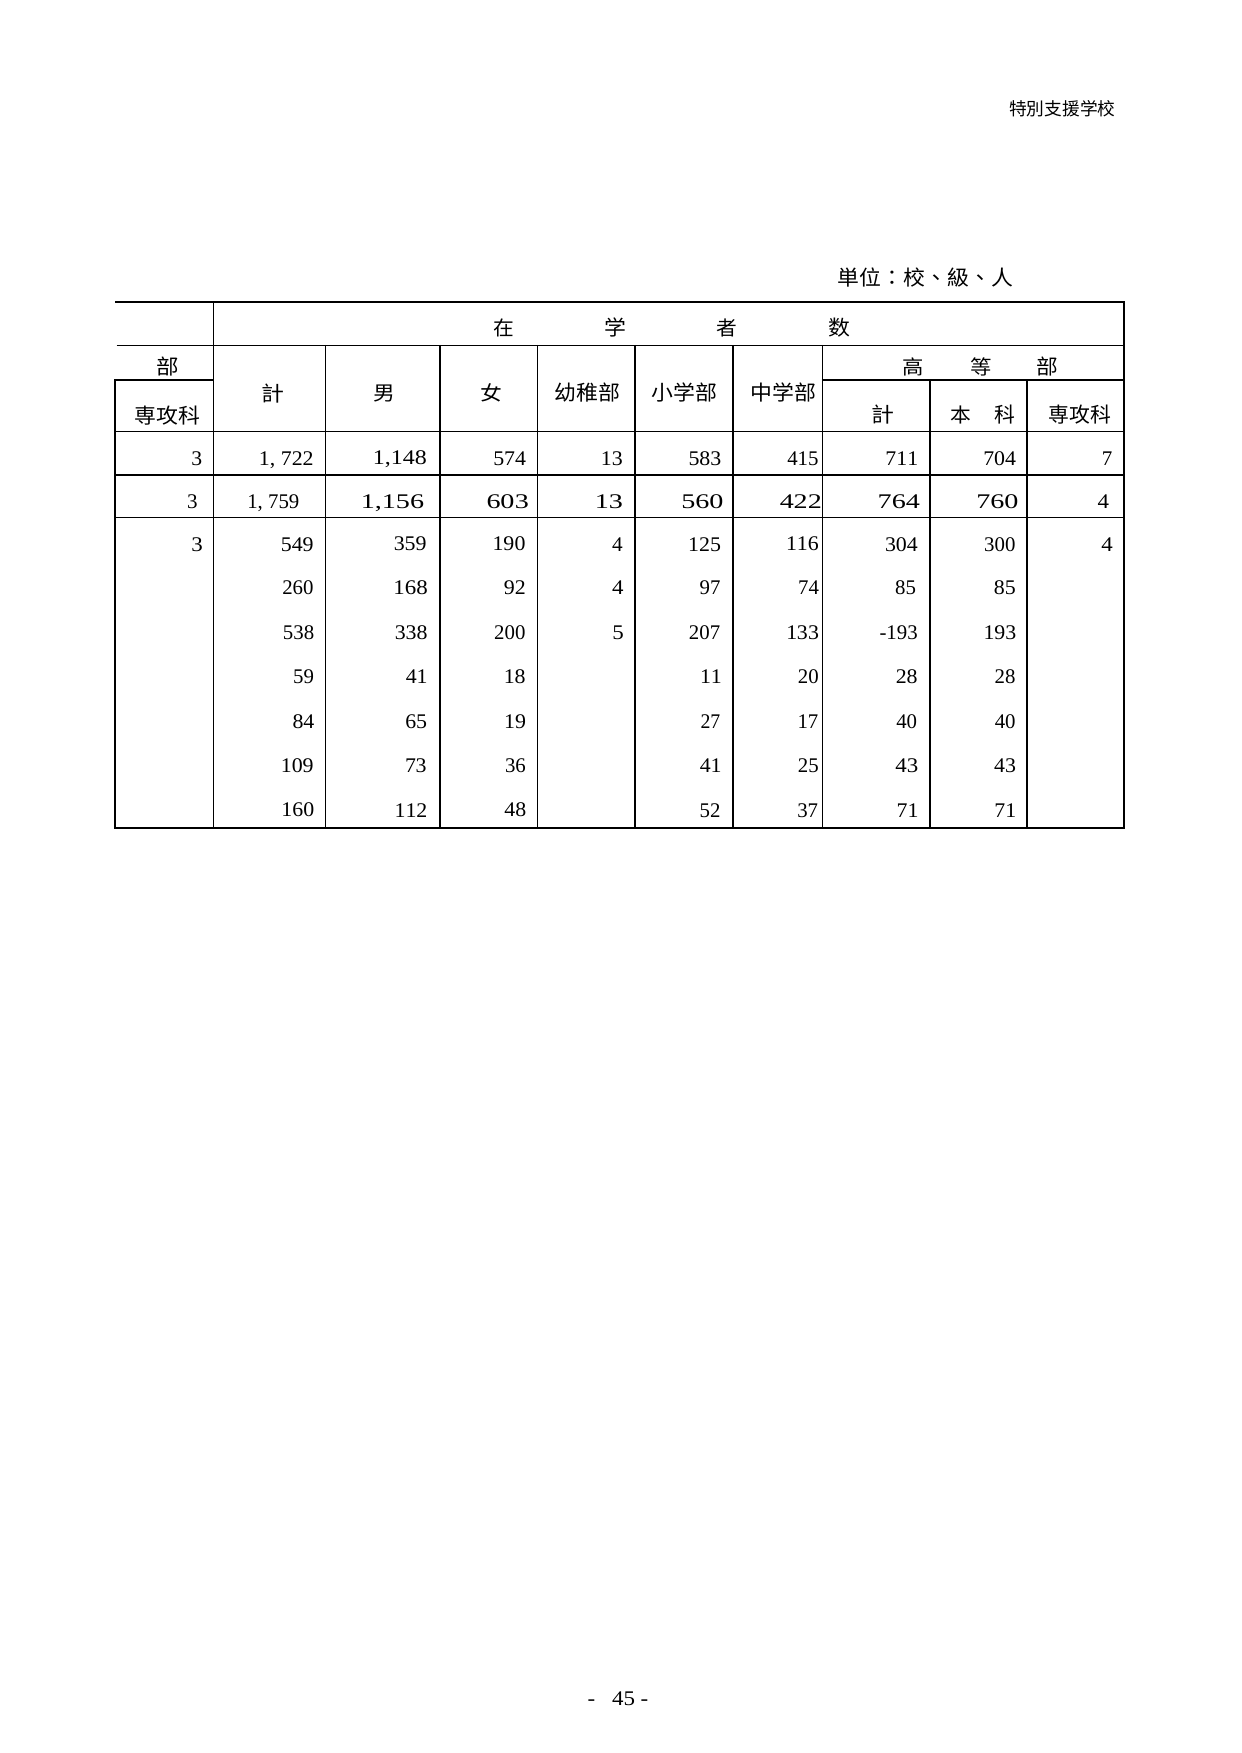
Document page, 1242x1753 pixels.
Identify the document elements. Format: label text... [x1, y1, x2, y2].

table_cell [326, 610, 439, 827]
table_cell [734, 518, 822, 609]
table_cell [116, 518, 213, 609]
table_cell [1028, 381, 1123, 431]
text - 45 - [0, 1686, 1236, 1710]
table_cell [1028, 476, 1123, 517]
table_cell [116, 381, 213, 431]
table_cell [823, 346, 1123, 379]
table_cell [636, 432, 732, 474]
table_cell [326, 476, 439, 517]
text 単位：校、級、人 [0, 263, 1012, 291]
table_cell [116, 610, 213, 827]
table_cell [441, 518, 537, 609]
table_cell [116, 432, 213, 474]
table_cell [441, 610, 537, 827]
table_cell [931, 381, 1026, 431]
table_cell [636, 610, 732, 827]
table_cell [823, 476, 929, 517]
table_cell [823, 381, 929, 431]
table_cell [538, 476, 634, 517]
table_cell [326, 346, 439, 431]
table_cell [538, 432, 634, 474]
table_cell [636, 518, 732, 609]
subtitle 特別支援学校 [0, 96, 1115, 120]
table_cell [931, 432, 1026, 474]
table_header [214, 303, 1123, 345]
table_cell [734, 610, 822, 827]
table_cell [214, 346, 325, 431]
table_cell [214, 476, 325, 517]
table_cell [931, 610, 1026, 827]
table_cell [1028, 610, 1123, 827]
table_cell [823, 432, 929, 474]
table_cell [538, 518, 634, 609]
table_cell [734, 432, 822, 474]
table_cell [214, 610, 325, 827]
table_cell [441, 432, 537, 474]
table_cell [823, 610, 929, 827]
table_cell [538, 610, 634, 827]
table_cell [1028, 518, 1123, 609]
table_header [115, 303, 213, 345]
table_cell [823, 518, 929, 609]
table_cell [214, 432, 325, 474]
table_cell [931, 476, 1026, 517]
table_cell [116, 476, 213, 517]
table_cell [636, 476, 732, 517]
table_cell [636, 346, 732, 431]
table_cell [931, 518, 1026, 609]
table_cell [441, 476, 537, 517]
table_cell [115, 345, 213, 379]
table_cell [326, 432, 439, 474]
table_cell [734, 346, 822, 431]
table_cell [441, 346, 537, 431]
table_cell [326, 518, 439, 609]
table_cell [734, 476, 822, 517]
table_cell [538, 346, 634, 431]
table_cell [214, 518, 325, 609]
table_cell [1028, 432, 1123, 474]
